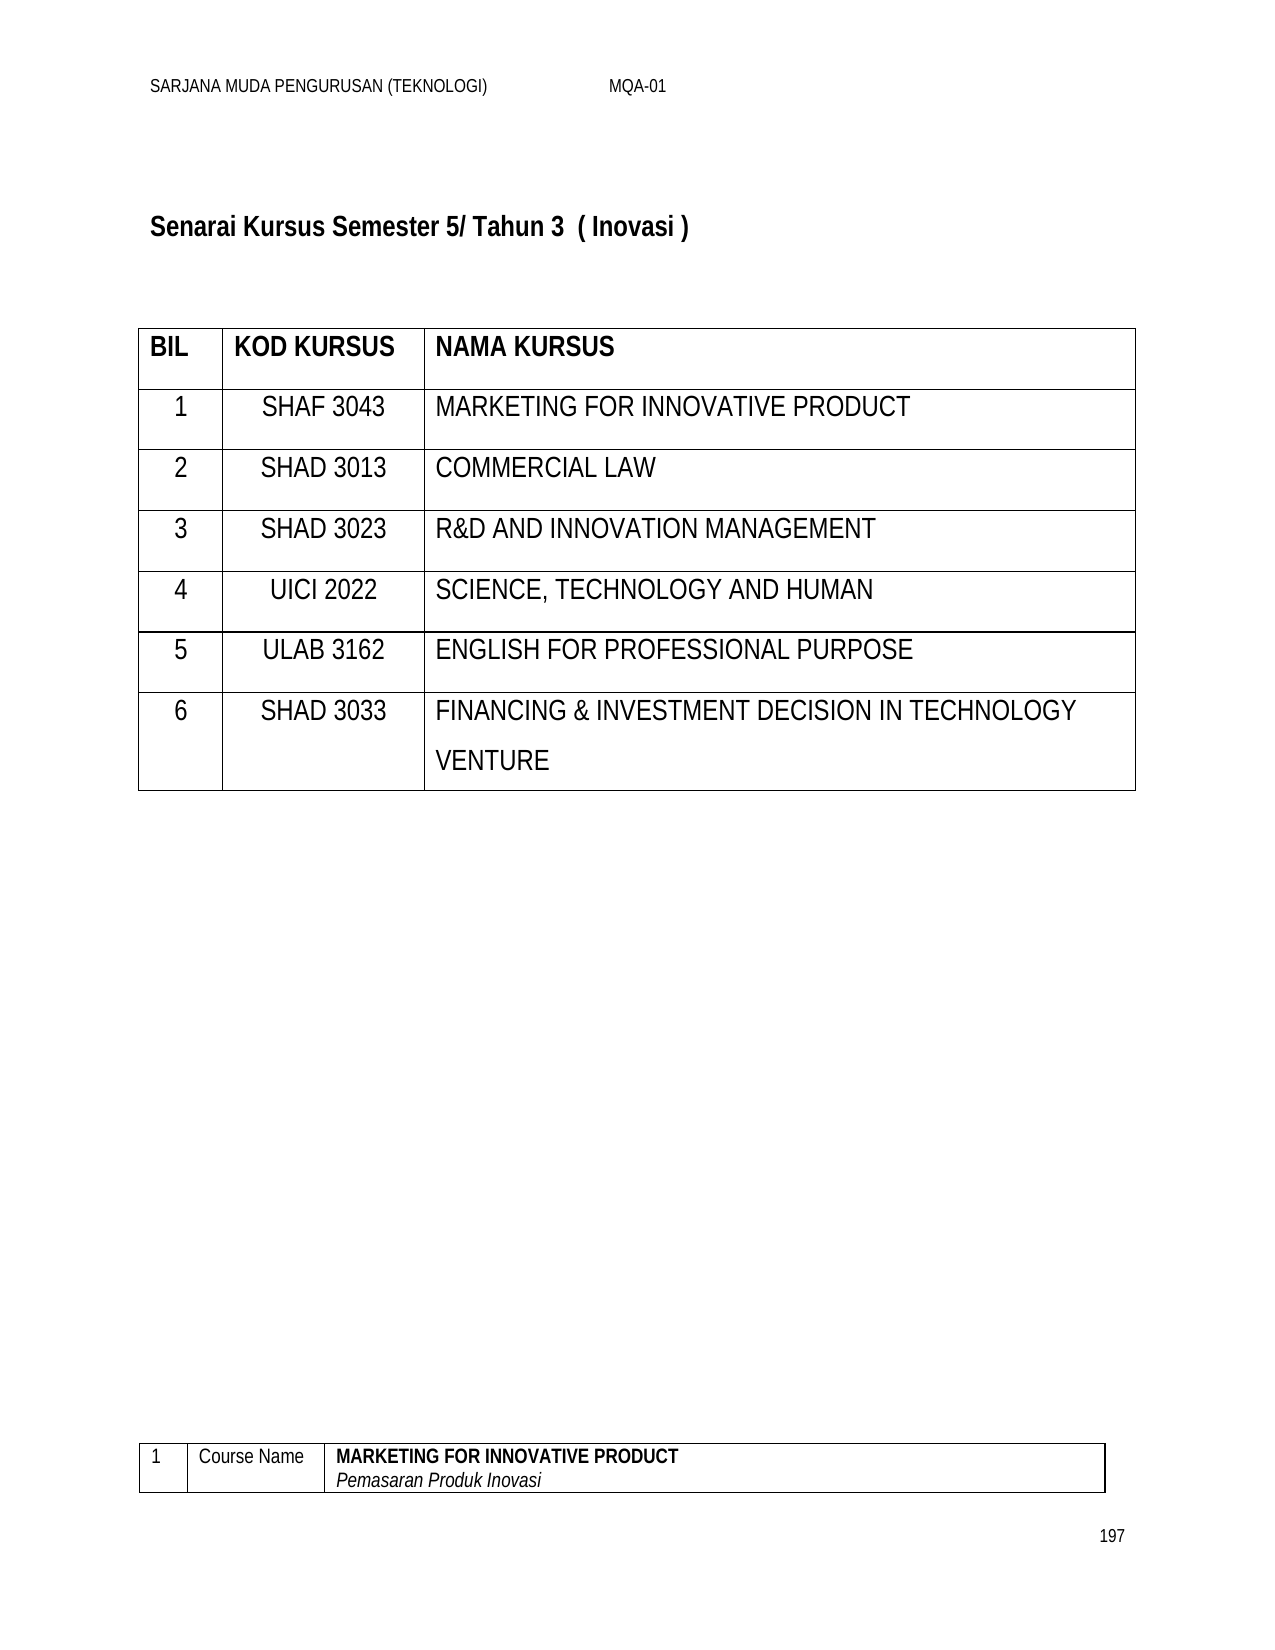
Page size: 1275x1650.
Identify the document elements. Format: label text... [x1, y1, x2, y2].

table_header BIL [139, 329, 222, 388]
table_cell UICI 2022 [223, 572, 424, 631]
table_cell 6 [139, 693, 222, 790]
table_cell SHAD 3033 [223, 693, 424, 790]
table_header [325, 1444, 1104, 1492]
table_cell SHAD 3023 [223, 511, 424, 571]
table_cell 2 [139, 450, 222, 510]
table_cell 1 [139, 390, 222, 449]
table_header Course Name [188, 1444, 324, 1492]
table_cell FINANCING & INVESTMENT DECISION IN TECHNOLOGY VENTURE [425, 693, 1135, 790]
table_cell SHAD 3013 [223, 450, 424, 510]
table_cell 3 [139, 511, 222, 571]
table_cell 5 [139, 633, 222, 692]
table_header 1 [140, 1444, 187, 1492]
table_cell ULAB 3162 [223, 633, 424, 692]
text Senarai Kursus Semester 5/ Tahun 3 ( Inovasi ) [150, 209, 1125, 243]
table_cell ENGLISH FOR PROFESSIONAL PURPOSE [425, 633, 1135, 692]
table_header KOD KURSUS [223, 329, 424, 388]
table_cell COMMERCIAL LAW [425, 450, 1135, 510]
table_header NAMA KURSUS [425, 329, 1135, 388]
table_cell SCIENCE, TECHNOLOGY AND HUMAN [425, 572, 1135, 631]
table_cell 4 [139, 572, 222, 631]
table_cell MARKETING FOR INNOVATIVE PRODUCT [425, 390, 1135, 449]
table_cell SHAF 3043 [223, 390, 424, 449]
table_cell R&D AND INNOVATION MANAGEMENT [425, 511, 1135, 571]
